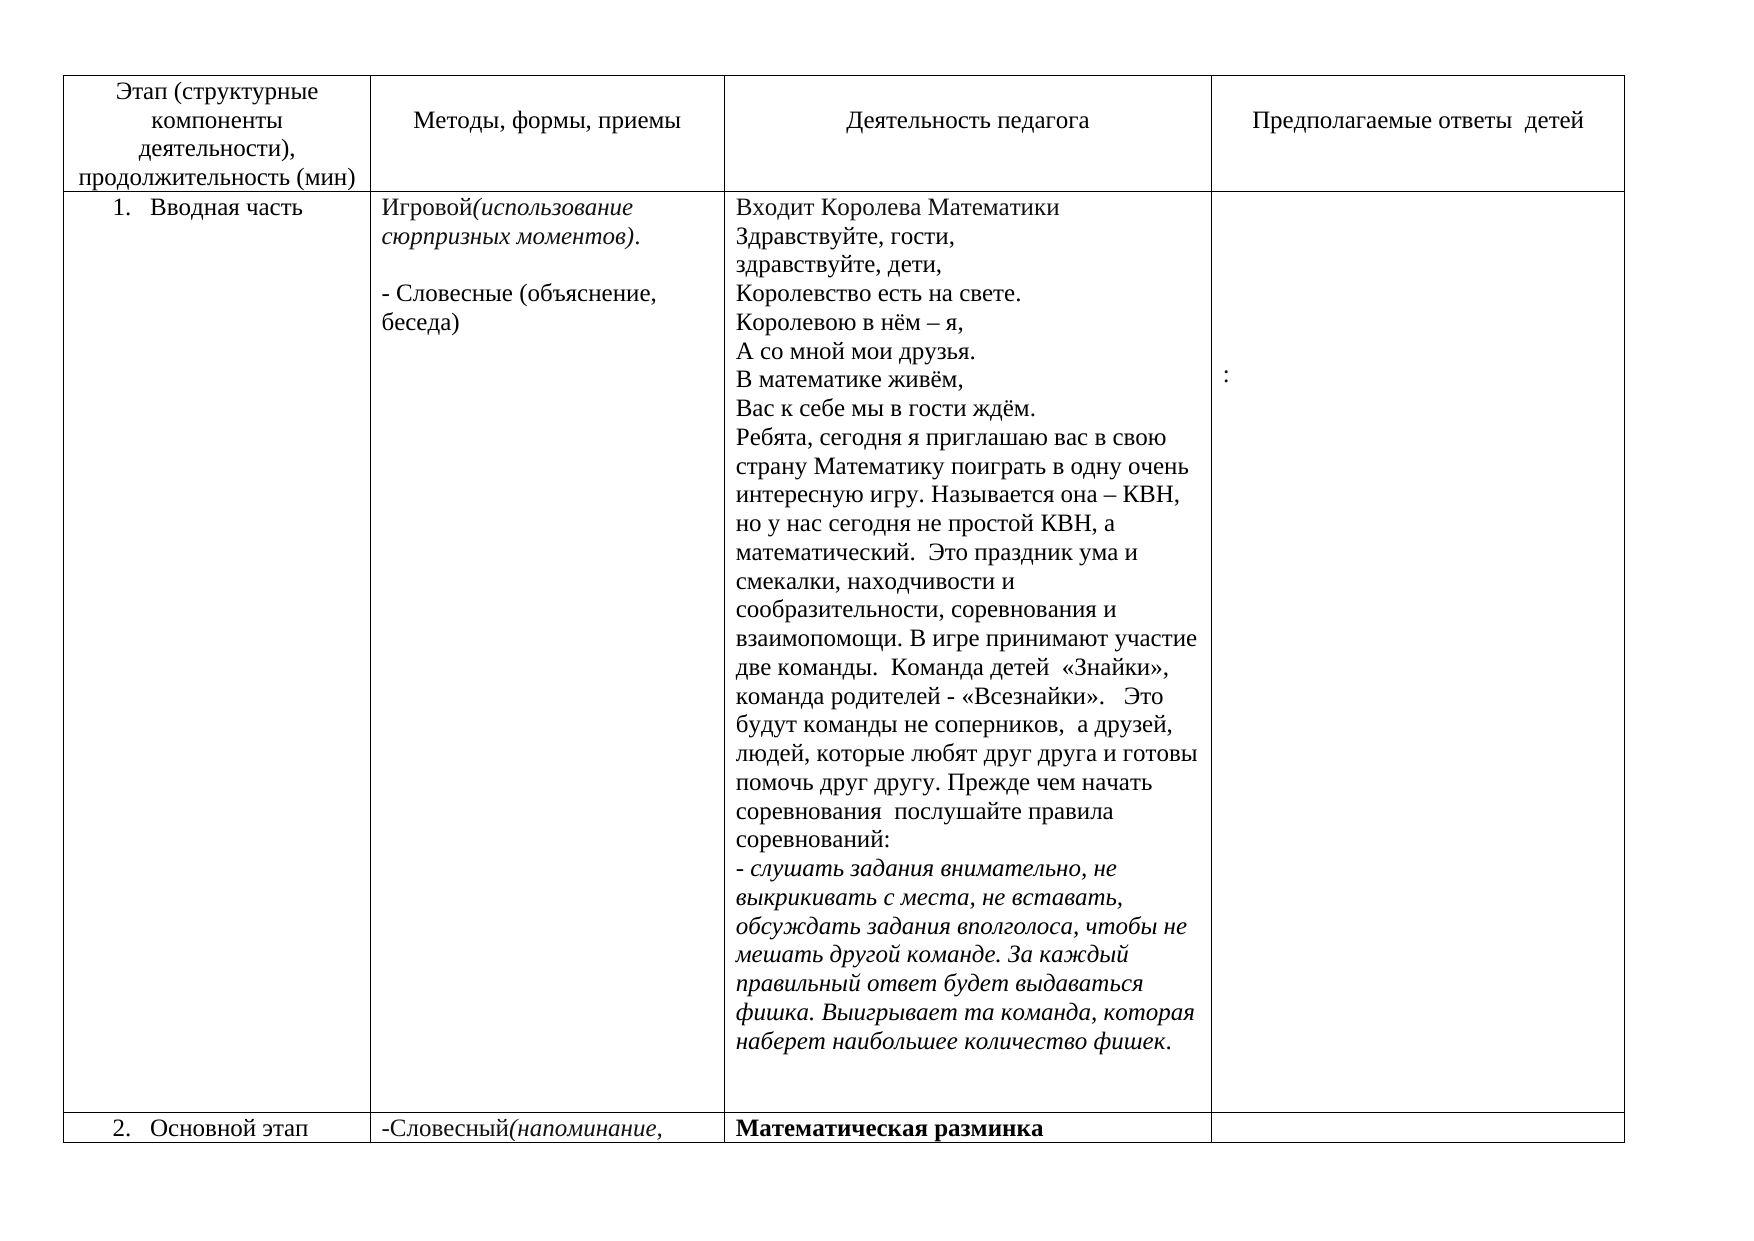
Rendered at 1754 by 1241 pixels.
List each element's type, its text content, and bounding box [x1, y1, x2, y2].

table_cell Основной этап [64, 1113, 370, 1142]
table_header Предполагаемые ответы детей [1212, 76, 1624, 191]
table_header Методы, формы, приемы [371, 76, 724, 191]
table_header Деятельность педагога [725, 76, 1211, 191]
table_header Этап (структурные компоненты деятельности), продолжительность (мин) [64, 76, 370, 191]
table_cell Вводная часть [64, 192, 370, 1112]
table_cell Игровой(использование сюрпризных моментов). - Словесные (объяснение, беседа) [371, 192, 724, 1112]
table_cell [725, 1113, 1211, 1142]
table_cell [371, 1113, 724, 1142]
table_cell : [1212, 192, 1624, 1112]
table_cell Входит Королева Математики Здравствуйте, гости, здравствуйте, дети, Королевство есть на свете. Королевою в нём – я, А со мной мои друзья. В математике живём, Вас к себе мы в гости ждём. Ребята, сегодня я приглашаю вас в свою страну Математику поиграть в одну очень интересную игру. Называется она – КВН, но у нас сегодня не простой КВН, а математический. Это праздник ума и смекалки, находчивости и сообразительности, соревнования и взаимопомощи. В игре принимают участие две команды. Команда детей «Знайки», команда родителей - «Всезнайки». Это будут команды не соперников, а друзей, людей, которые любят друг друга и готовы помочь друг другу. Прежде чем начать соревнования послушайте правила соревнований: - слушать задания внимательно, не выкрикивать с места, не вставать, обсуждать задания вполголоса, чтобы не мешать другой команде. За каждый правильный ответ будет выдаваться фишка. Выигрывает та команда, которая наберет наибольшее количество фишек. [725, 192, 1211, 1112]
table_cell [1212, 1113, 1624, 1142]
